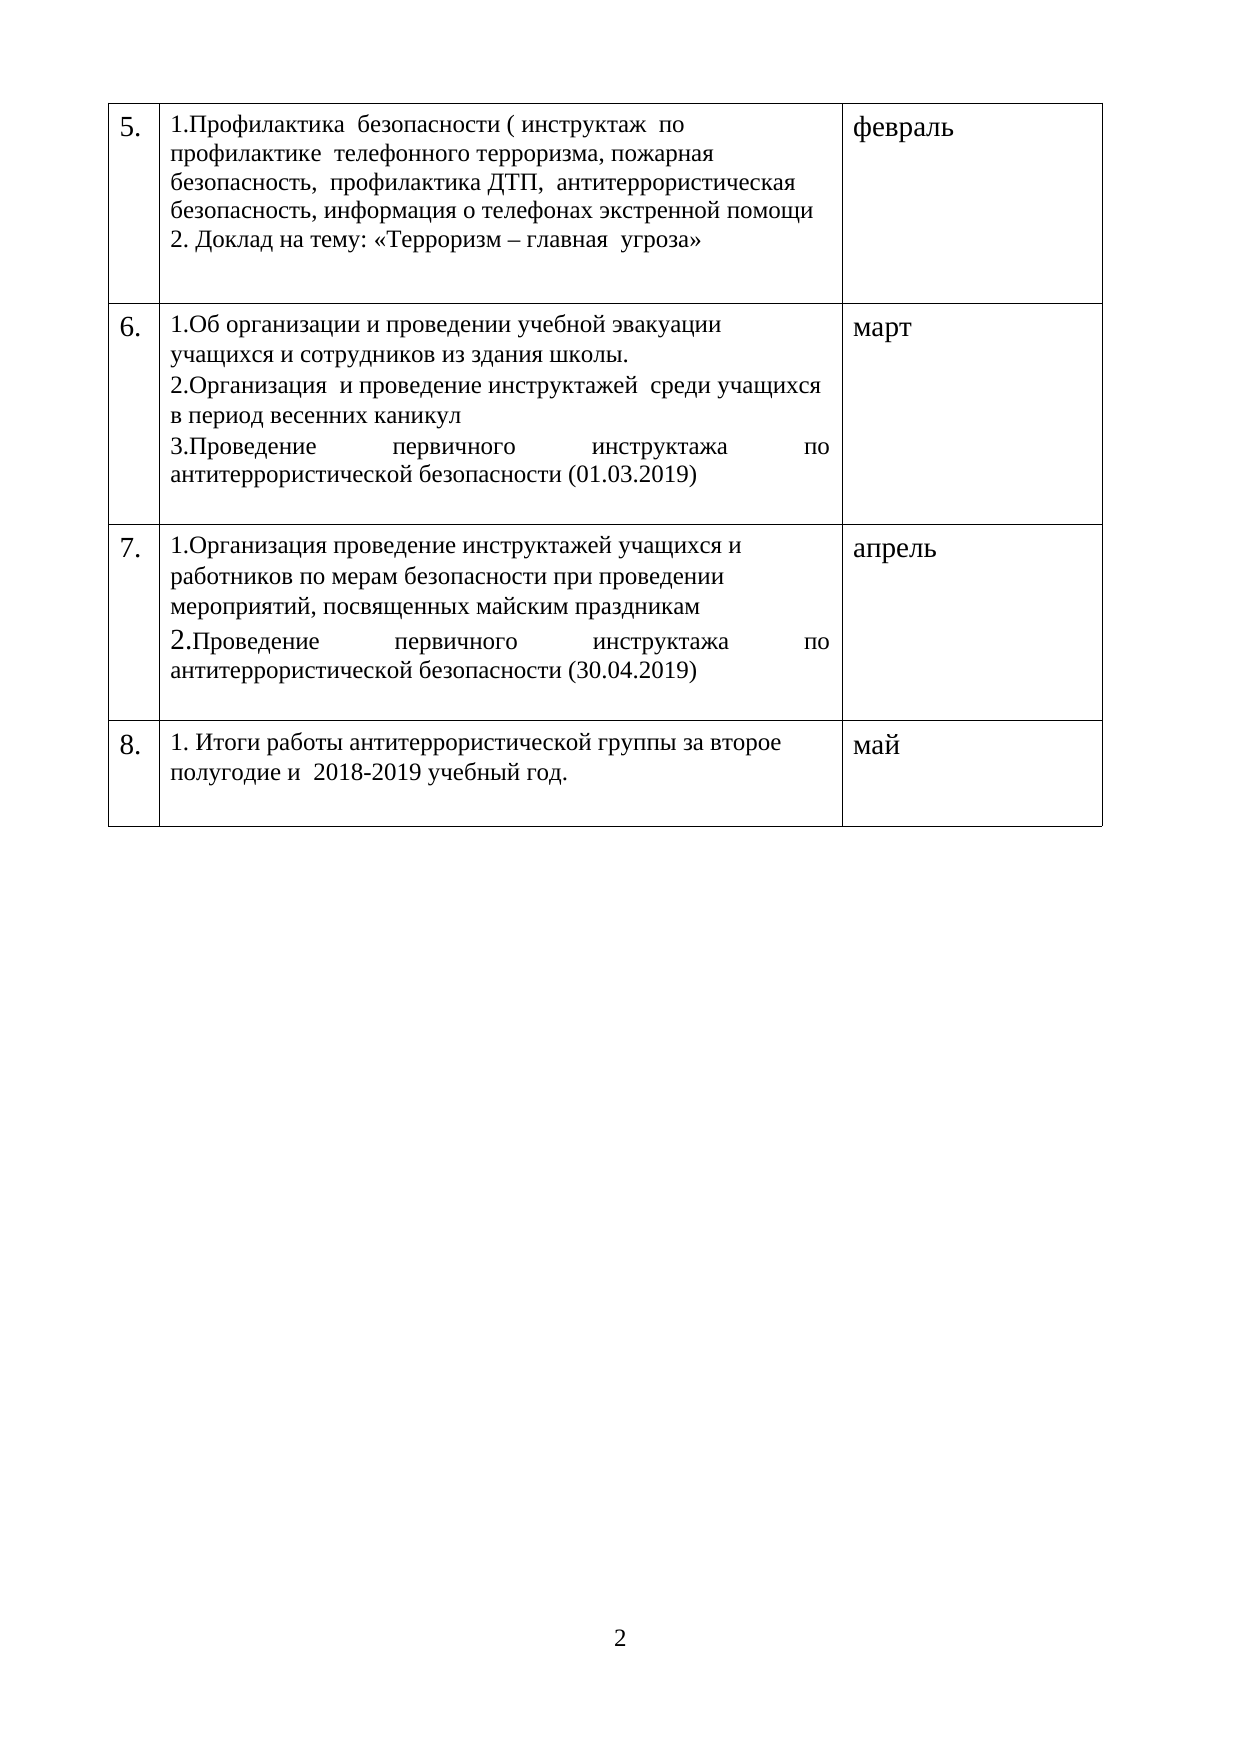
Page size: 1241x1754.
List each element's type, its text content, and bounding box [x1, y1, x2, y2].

table_cell 6. [109, 304, 159, 524]
table_cell 1.Организация проведение инструктажей учащихся и работников по мерам безопасности при проведении мероприятий, посвященных майским праздникам 2.Проведение первичного инструктажа по антитеррористической безопасности (30.04.2019) [160, 525, 842, 719]
table_cell 5. [109, 104, 159, 302]
table_cell 1.Об организации и проведении учебной эвакуации учащихся и сотрудников из здания школы. 2.Организация и проведение инструктажей среди учащихся в период весенних каникул 3.Проведение первичного инструктажа по антитеррористической безопасности (01.03.2019) [160, 304, 842, 524]
table_cell март [843, 304, 1102, 524]
table_cell 1. Итоги работы антитеррористической группы за второе полугодие и 2018-2019 учебный год. [160, 721, 842, 826]
table_cell 8. [109, 721, 159, 826]
table_cell апрель [843, 525, 1102, 719]
table_cell февраль [843, 104, 1102, 302]
table_cell май [843, 721, 1102, 826]
table_cell 1.Профилактика безопасности ( инструктаж по профилактике телефонного терроризма, пожарная безопасность, профилактика ДТП, антитеррористическая безопасность, информация о телефонах экстренной помощи 2. Доклад на тему: «Терроризм – главная угроза» [160, 104, 842, 302]
table_cell 7. [109, 525, 159, 719]
